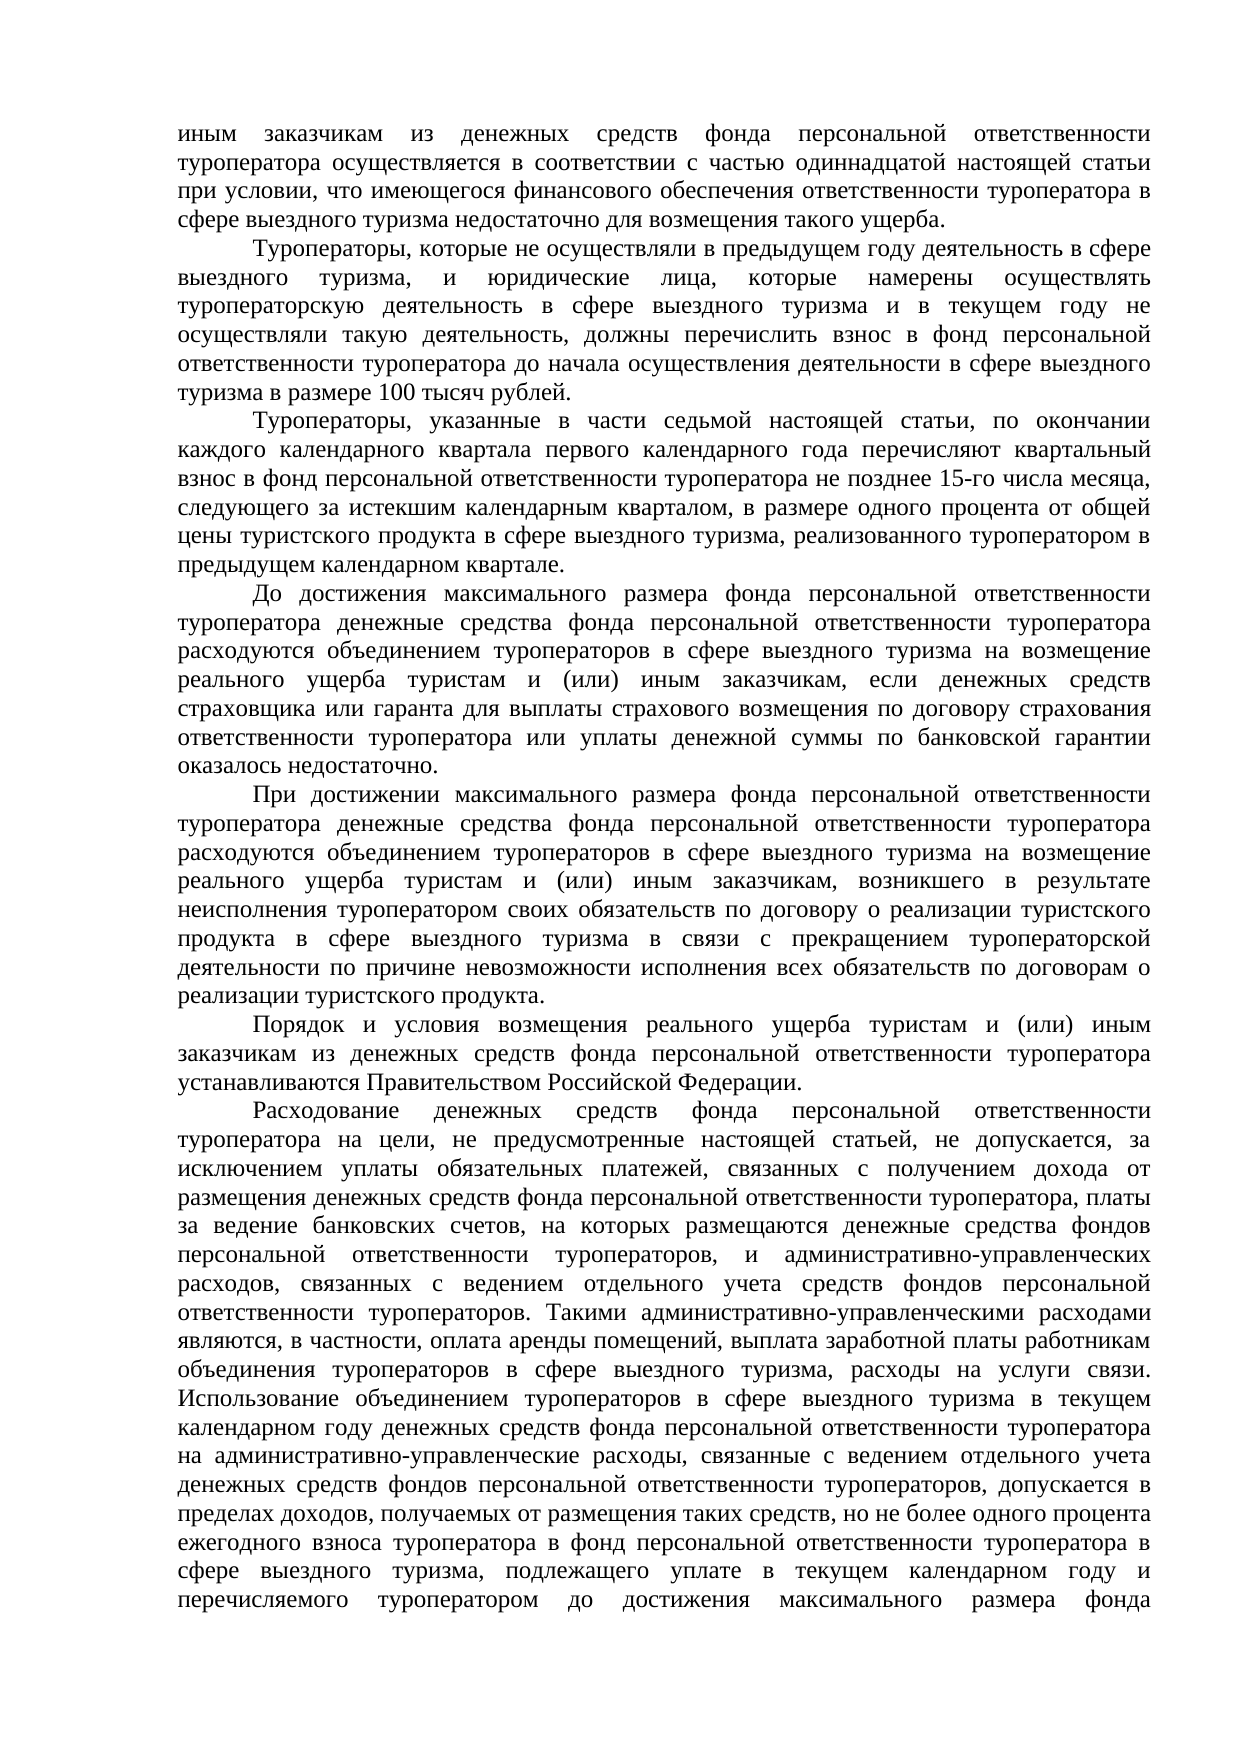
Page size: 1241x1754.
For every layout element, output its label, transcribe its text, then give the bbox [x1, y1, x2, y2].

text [177, 118, 1152, 233]
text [177, 1096, 1152, 1613]
text Порядок и условия возмещения реального ущерба туристам и (или) иным заказчикам из денежных средств фонда персональной ответственности туроператора устанавливаются Правительством Российской Федерации. [177, 1009, 1152, 1096]
text Туроператоры, указанные в части седьмой настоящей статьи, по окончании каждого календарного квартала первого календарного года перечисляют квартальный взнос в фонд персональной ответственности туроператора не позднее 15-го числа месяца, следующего за истекшим календарным кварталом, в размере одного процента от общей цены туристского продукта в сфере выездного туризма, реализованного туроператором в предыдущем календарном квартале. [177, 406, 1152, 578]
text Туроператоры, которые не осуществляли в предыдущем году деятельность в сфере выездного туризма, и юридические лица, которые намерены осуществлять туроператорскую деятельность в сфере выездного туризма и в текущем году не осуществляли такую деятельность, должны перечислить взнос в фонд персональной ответственности туроператора до начала осуществления деятельности в сфере выездного туризма в размере 100 тысяч рублей. [177, 233, 1152, 406]
text До достижения максимального размера фонда персональной ответственности туроператора денежные средства фонда персональной ответственности туроператора расходуются объединением туроператоров в сфере выездного туризма на возмещение реального ущерба туристам и (или) иным заказчикам, если денежных средств страховщика или гаранта для выплаты страхового возмещения по договору страхования ответственности туроператора или уплаты денежной суммы по банковской гарантии оказалось недостаточно. [177, 578, 1152, 779]
text При достижении максимального размера фонда персональной ответственности туроператора денежные средства фонда персональной ответственности туроператора расходуются объединением туроператоров в сфере выездного туризма на возмещение реального ущерба туристам и (или) иным заказчикам, возникшего в результате неисполнения туроператором своих обязательств по договору о реализации туристского продукта в сфере выездного туризма в связи с прекращением туроператорской деятельности по причине невозможности исполнения всех обязательств по договорам о реализации туристского продукта. [177, 779, 1152, 1009]
